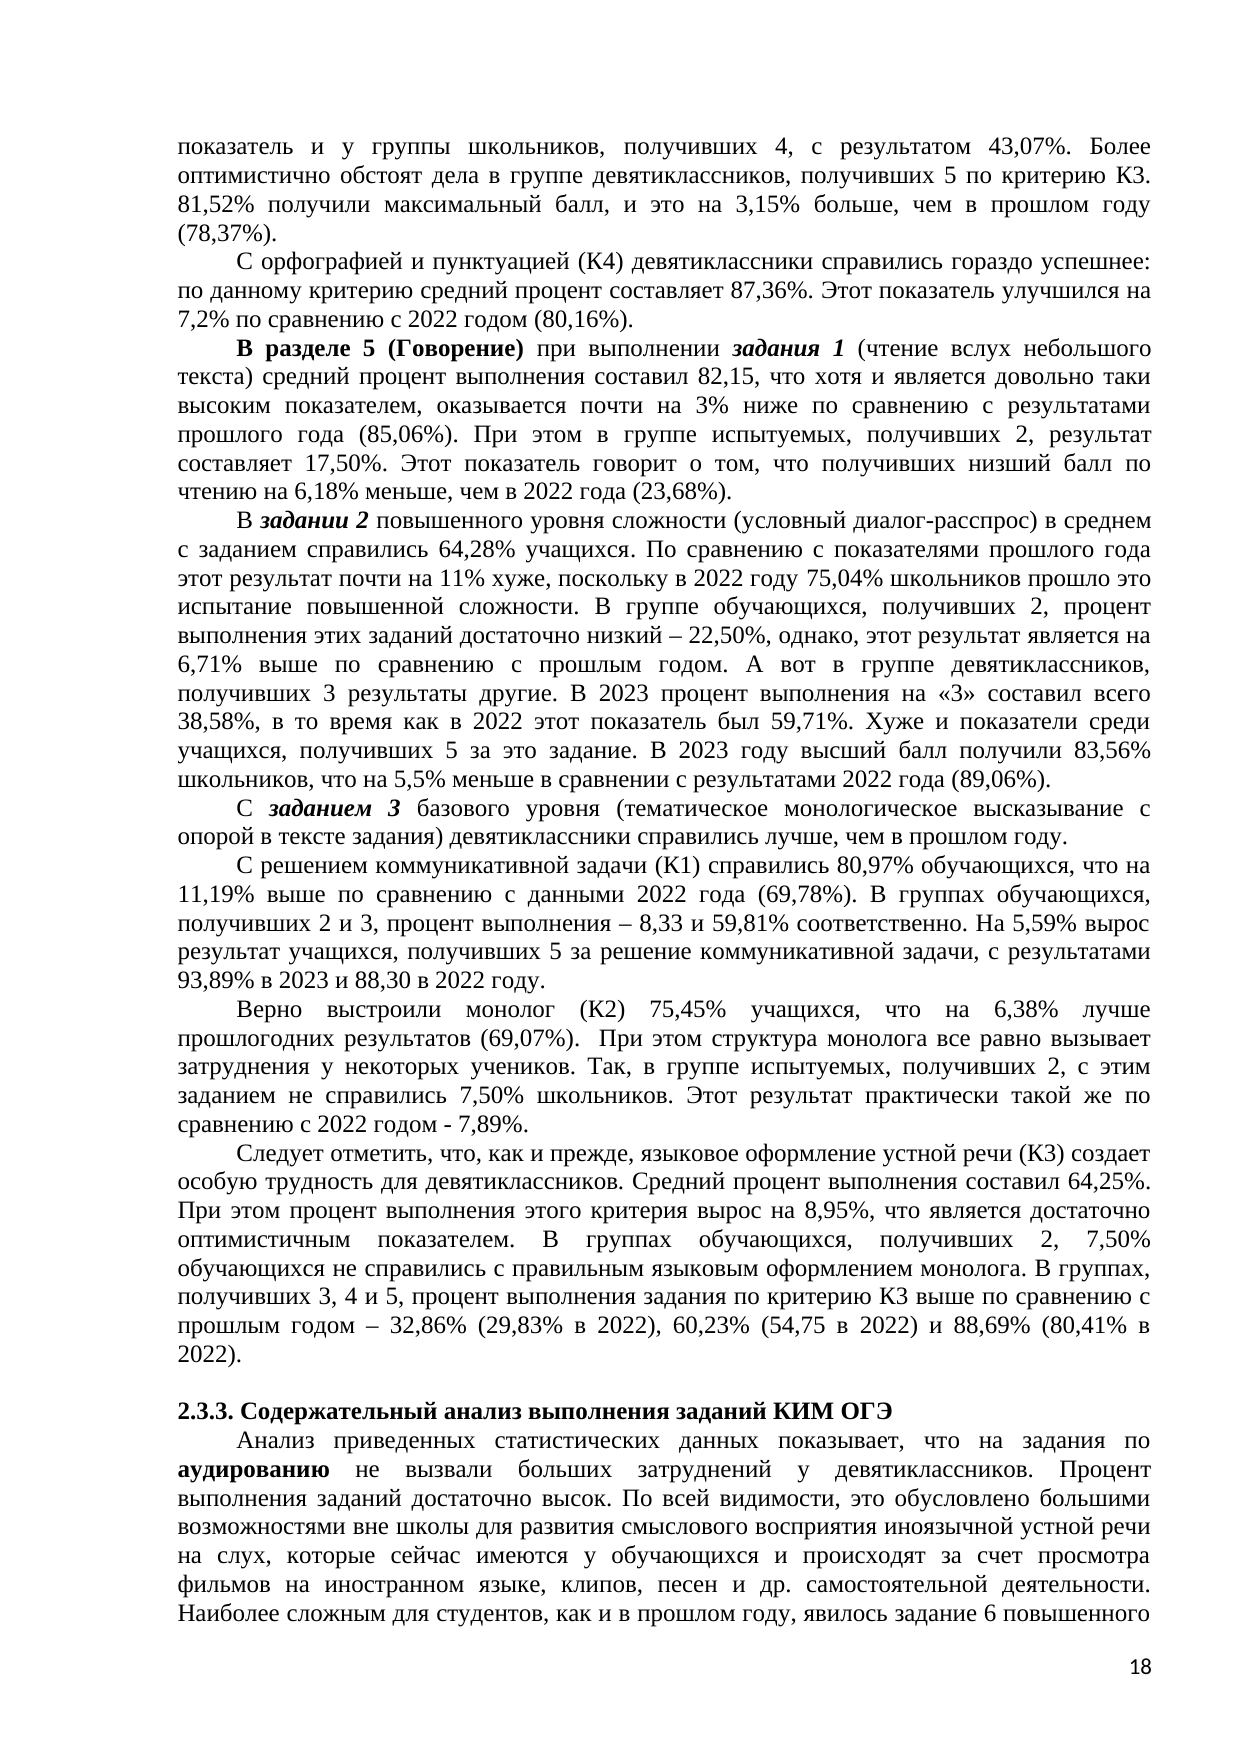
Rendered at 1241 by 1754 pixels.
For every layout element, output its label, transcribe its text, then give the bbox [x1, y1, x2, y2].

text Верно выстроили монолог (К2) 75,45% учащихся, что на 6,38% лучше прошлогодних результатов (69,07%). При этом структура монолога все равно вызывает затруднения у некоторых учеников. Так, в группе испытуемых, получивших 2, с этим заданием не справились 7,50% школьников. Этот результат практически такой же по сравнению с 2022 годом - 7,89%. [177, 994, 1152, 1138]
text В задании 2 повышенного уровня сложности (условный диалог-расспрос) в среднем с заданием справились 64,28% учащихся. По сравнению с показателями прошлого года этот результат почти на 11% хуже, поскольку в 2022 году 75,04% школьников прошло это испытание повышенной сложности. В группе обучающихся, получивших 2, процент выполнения этих заданий достаточно низкий – 22,50%, однако, этот результат является на 6,71% выше по сравнению с прошлым годом. А вот в группе девятиклассников, получивших 3 результаты другие. В 2023 процент выполнения на «3» составил всего 38,58%, в то время как в 2022 этот показатель был 59,71%. Хуже и показатели среди учащихся, получивших 5 за это задание. В 2023 году высший балл получили 83,56% школьников, что на 5,5% меньше в сравнении с результатами 2022 года (89,06%). [177, 505, 1152, 793]
text С решением коммуникативной задачи (К1) справились 80,97% обучающихся, что на 11,19% выше по сравнению с данными 2022 года (69,78%). В группах обучающихся, получивших 2 и 3, процент выполнения – 8,33 и 59,81% соответственно. На 5,59% вырос результат учащихся, получивших 5 за решение коммуникативной задачи, с результатами 93,89% в 2023 и 88,30 в 2022 году. [177, 850, 1152, 994]
text Следует отметить, что, как и прежде, языковое оформление устной речи (К3) создает особую трудность для девятиклассников. Средний процент выполнения составил 64,25%. При этом процент выполнения этого критерия вырос на 8,95%, что является достаточно оптимистичным показателем. В группах обучающихся, получивших 2, 7,50% обучающихся не справились с правильным языковым оформлением монолога. В группах, получивших 3, 4 и 5, процент выполнения задания по критерию К3 выше по сравнению с прошлым годом – 32,86% (29,83% в 2022), 60,23% (54,75 в 2022) и 88,69% (80,41% в 2022). [177, 1138, 1152, 1368]
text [177, 131, 1152, 246]
text С орфографией и пунктуацией (К4) девятиклассники справились гораздо успешнее: по данному критерию средний процент составляет 87,36%. Этот показатель улучшился на 7,2% по сравнению с 2022 годом (80,16%). [177, 246, 1152, 333]
list 2.3.3. Содержательный анализ выполнения заданий КИМ ОГЭ [177, 1396, 1152, 1425]
text С заданием 3 базового уровня (тематическое монологическое высказывание с опорой в тексте задания) девятиклассники справились лучше, чем в прошлом году. [177, 793, 1152, 850]
text В разделе 5 (Говорение) при выполнении задания 1 (чтение вслух небольшого текста) средний процент выполнения составил 82,15, что хотя и является довольно таки высоким показателем, оказывается почти на 3% ниже по сравнению с результатами прошлого года (85,06%). При этом в группе испытуемых, получивших 2, результат составляет 17,50%. Этот показатель говорит о том, что получивших низший балл по чтению на 6,18% меньше, чем в 2022 года (23,68%). [177, 333, 1152, 505]
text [177, 1425, 1152, 1626]
